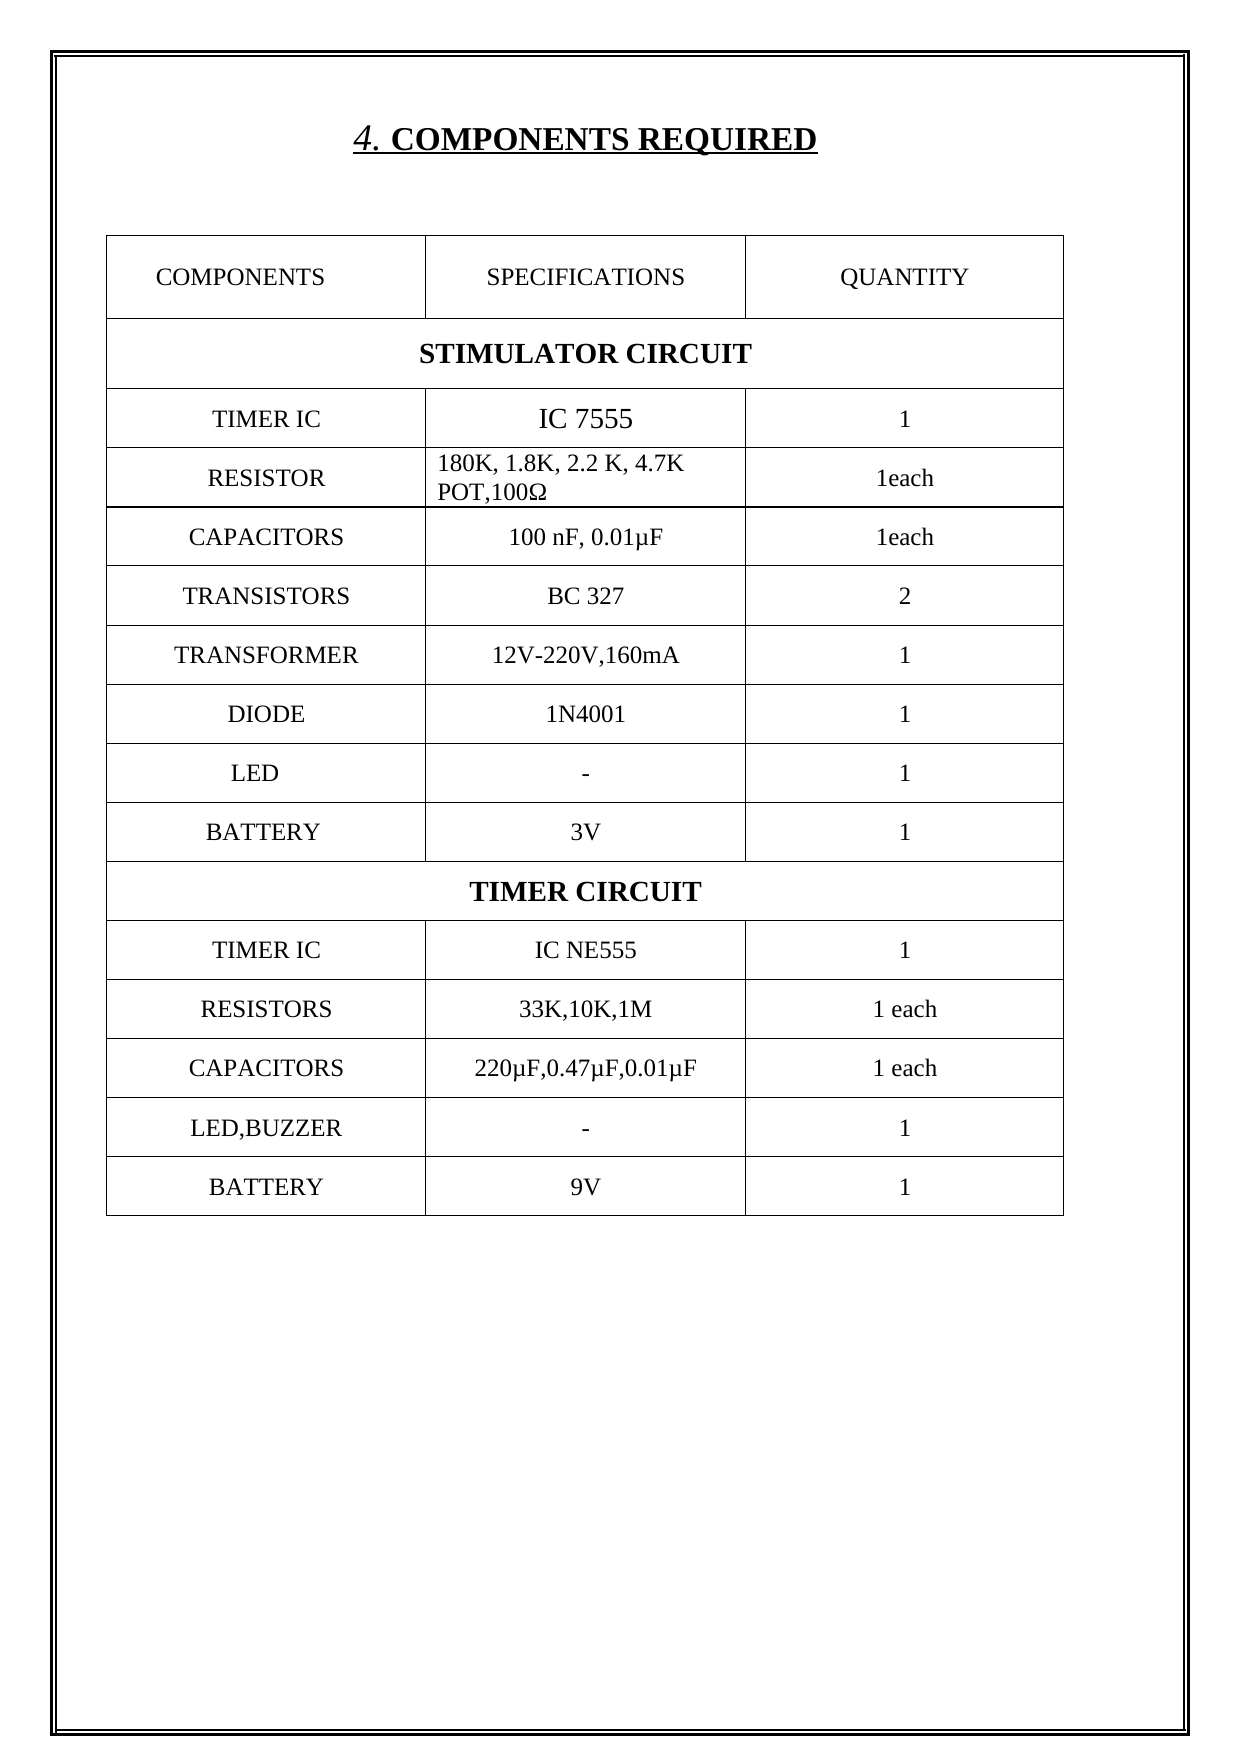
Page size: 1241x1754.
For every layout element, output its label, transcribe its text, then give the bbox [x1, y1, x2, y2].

table_cell IC NE555 [426, 921, 745, 979]
table_cell DIODE [107, 685, 425, 743]
table_cell 1each [746, 508, 1063, 565]
table_cell 1 [746, 685, 1063, 743]
table_cell LED [107, 744, 425, 802]
table_cell TIMER IC [107, 389, 425, 447]
table_cell 100 nF, 0.01µF [426, 508, 745, 565]
table_cell 1 each [746, 1039, 1063, 1097]
table_cell RESISTOR [107, 448, 425, 506]
table_cell TIMER IC [107, 921, 425, 979]
table_header COMPONENTS [107, 236, 425, 317]
table_cell 12V-220V,160mA [426, 626, 745, 683]
table_cell 1 [746, 744, 1063, 802]
table_cell 1 each [746, 980, 1063, 1038]
table_header QUANTITY [746, 236, 1063, 317]
table_header SPECIFICATIONS [426, 236, 745, 317]
table_cell STIMULATOR CIRCUIT [107, 319, 1063, 388]
table_cell BATTERY [107, 1157, 425, 1215]
table_cell RESISTORS [107, 980, 425, 1038]
table_cell BC 327 [426, 566, 745, 624]
table_cell 2 [746, 566, 1063, 624]
table_cell TRANSFORMER [107, 626, 425, 683]
table_cell TIMER CIRCUIT [107, 862, 1063, 920]
table_cell 1 [746, 1157, 1063, 1215]
table_cell 1 [746, 626, 1063, 683]
table_cell 220µF,0.47µF,0.01µF [426, 1039, 745, 1097]
table_cell 180K, 1.8K, 2.2 K, 4.7K POT,100Ω [426, 448, 745, 506]
table_cell 1each [746, 448, 1063, 506]
table_cell CAPACITORS [107, 508, 425, 565]
table_cell LED,BUZZER [107, 1098, 425, 1156]
table_cell 1 [746, 803, 1063, 861]
table_cell TRANSISTORS [107, 566, 425, 624]
table_cell 33K,10K,1M [426, 980, 745, 1038]
table_cell - [426, 744, 745, 802]
text 4. COMPONENTS REQUIRED [118, 115, 1053, 158]
table_cell 1 [746, 1098, 1063, 1156]
table_cell 1N4001 [426, 685, 745, 743]
table_cell 1 [746, 921, 1063, 979]
table_cell BATTERY [107, 803, 425, 861]
table_cell 1 [746, 389, 1063, 447]
table_cell CAPACITORS [107, 1039, 425, 1097]
table_cell 3V [426, 803, 745, 861]
table_cell - [426, 1098, 745, 1156]
table_cell 9V [426, 1157, 745, 1215]
table_cell IC 7555 [426, 389, 745, 447]
